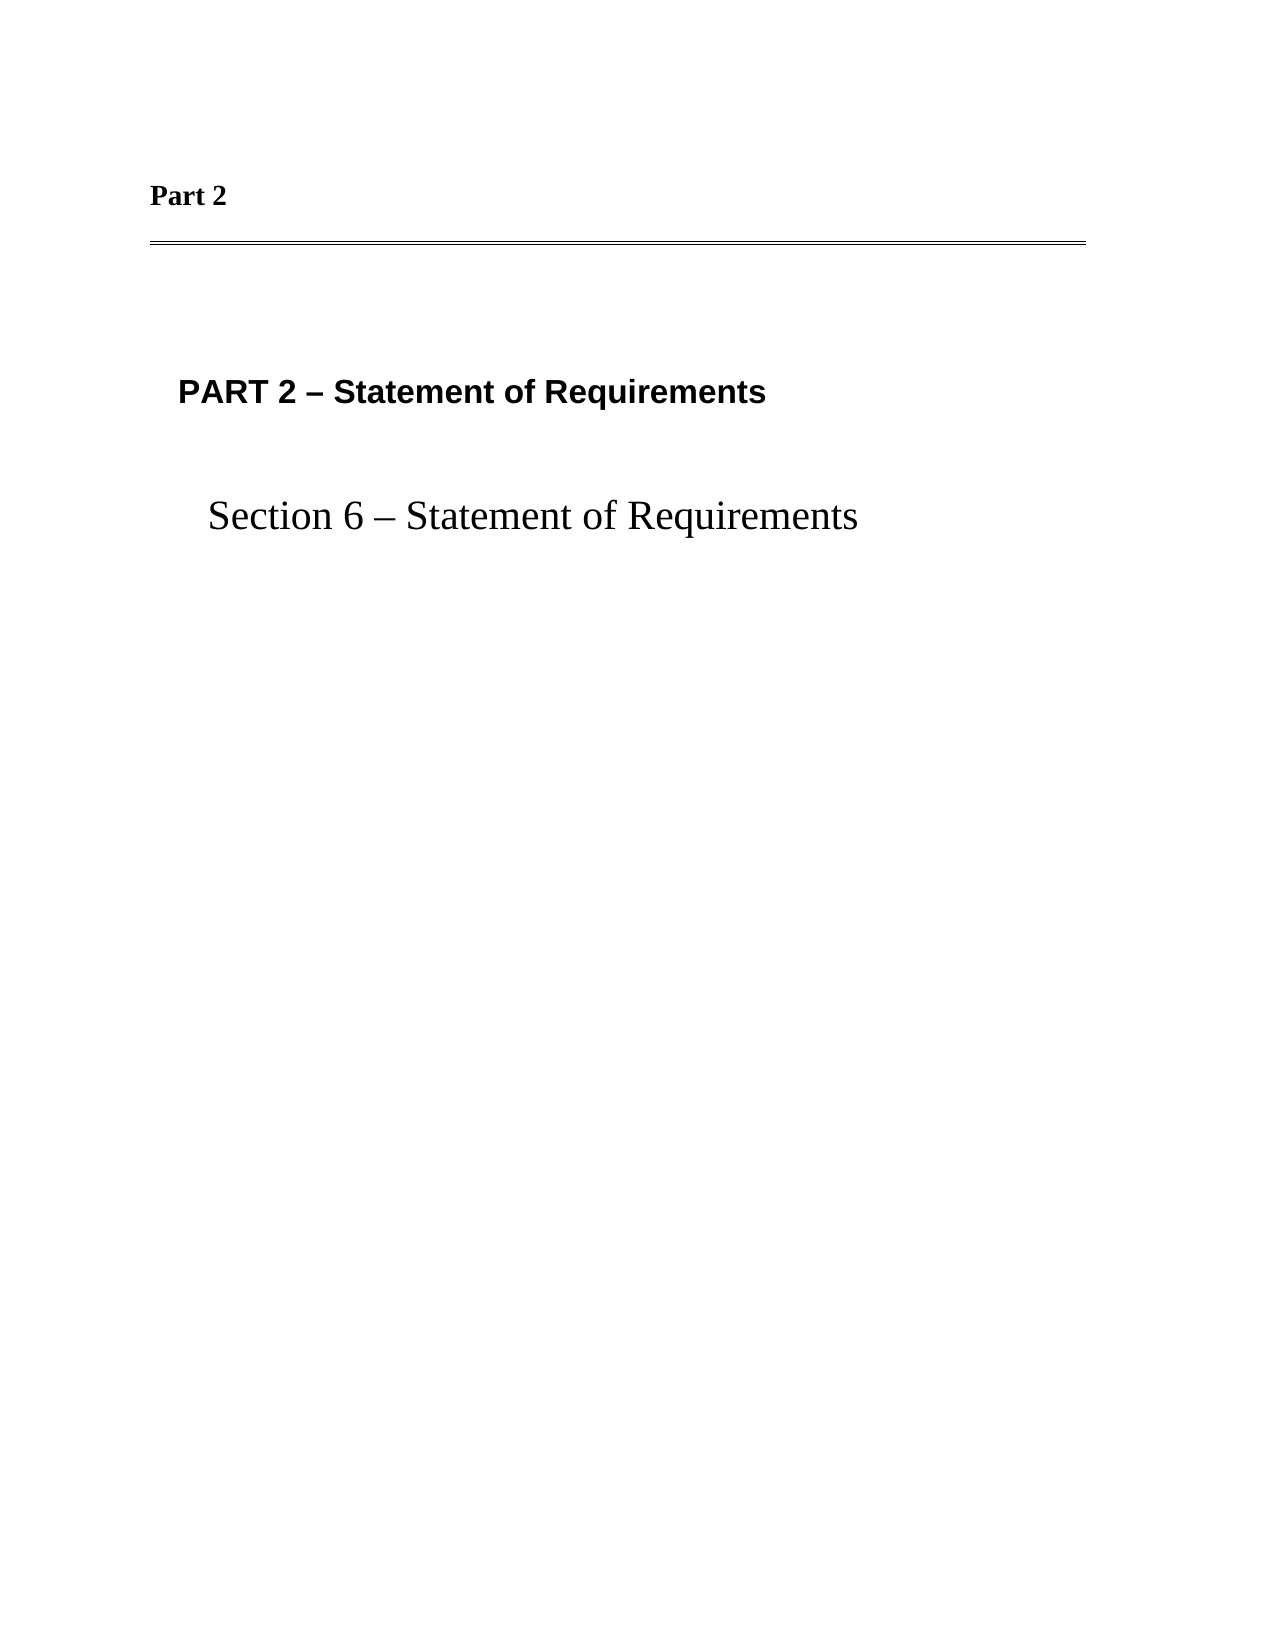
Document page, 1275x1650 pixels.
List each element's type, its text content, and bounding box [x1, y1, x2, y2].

text Section 6 – Statement of Requirements [207, 491, 1126, 538]
text Part 2 [150, 178, 1127, 212]
text PART 2 – Statement of Requirements [178, 372, 1127, 410]
